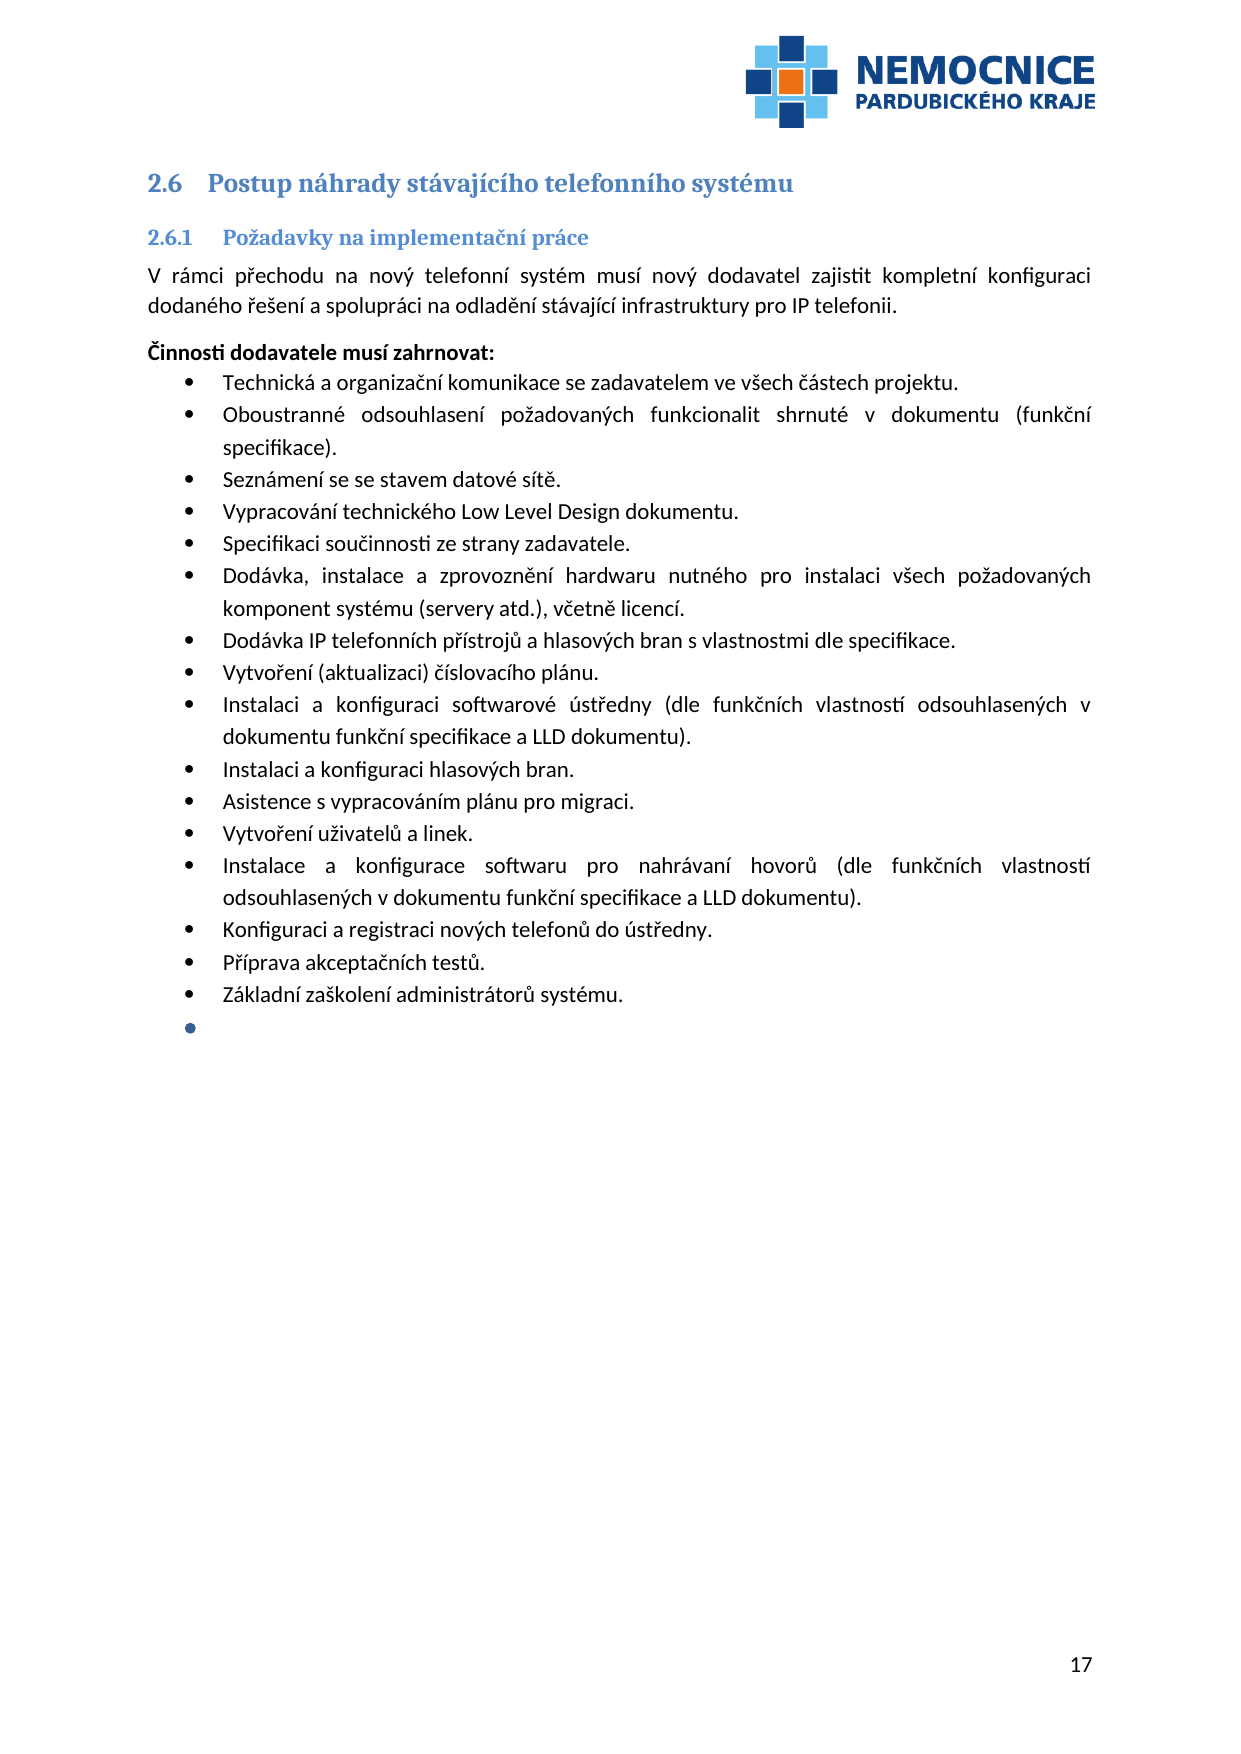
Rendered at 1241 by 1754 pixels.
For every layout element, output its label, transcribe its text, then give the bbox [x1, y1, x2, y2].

text Činnosti dodavatele musí zahrnovat: [148, 338, 1092, 366]
list Seznámení se se stavem datové sítě. [185, 465, 1092, 493]
list Instalaci a konfiguraci hlasových bran. [185, 755, 1092, 783]
list Asistence s vypracováním plánu pro migraci. [185, 787, 1092, 815]
list Konfiguraci a registraci nových telefonů do ústředny. [185, 916, 1092, 944]
list Základní zaškolení administrátorů systému. [185, 980, 1092, 1008]
list Instalaci a konfiguraci softwarové ústředny (dle funkčních vlastností odsouhlasených v dokumentu funkční specifikace a LLD dokumentu). [185, 690, 1092, 751]
subtitle Postup náhrady stávajícího telefonního systému [148, 168, 1092, 200]
picture [744, 34, 1095, 129]
list Instalace a konfigurace softwaru pro nahrávaní hovorů (dle funkčních vlastností odsouhlasených v dokumentu funkční specifikace a LLD dokumentu). [185, 851, 1092, 911]
list Dodávka, instalace a zprovoznění hardwaru nutného pro instalaci všech požadovaných komponent systému (servery atd.), včetně licencí. [185, 562, 1092, 622]
list Dodávka IP telefonních přístrojů a hlasových bran s vlastnostmi dle specifikace. [185, 626, 1092, 654]
list Příprava akceptačních testů. [185, 948, 1092, 976]
list Oboustranné odsouhlasení požadovaných funkcionalit shrnuté v dokumentu (funkční specifikace). [185, 401, 1092, 461]
subtitle Požadavky na implementační práce [148, 225, 1092, 251]
text V rámci přechodu na nový telefonní systém musí nový dodavatel zajistit kompletní konfiguraci dodaného řešení a spolupráci na odladění stávající infrastruktury pro IP telefonii. [148, 261, 1092, 319]
list Vytvoření (aktualizaci) číslovacího plánu. [185, 658, 1092, 686]
list Technická a organizační komunikace se zadavatelem ve všech částech projektu. [185, 368, 1092, 396]
list Specifikaci součinnosti ze strany zadavatele. [185, 529, 1092, 557]
list Vytvoření uživatelů a linek. [185, 819, 1092, 847]
list Vypracování technického Low Level Design dokumentu. [185, 497, 1092, 525]
